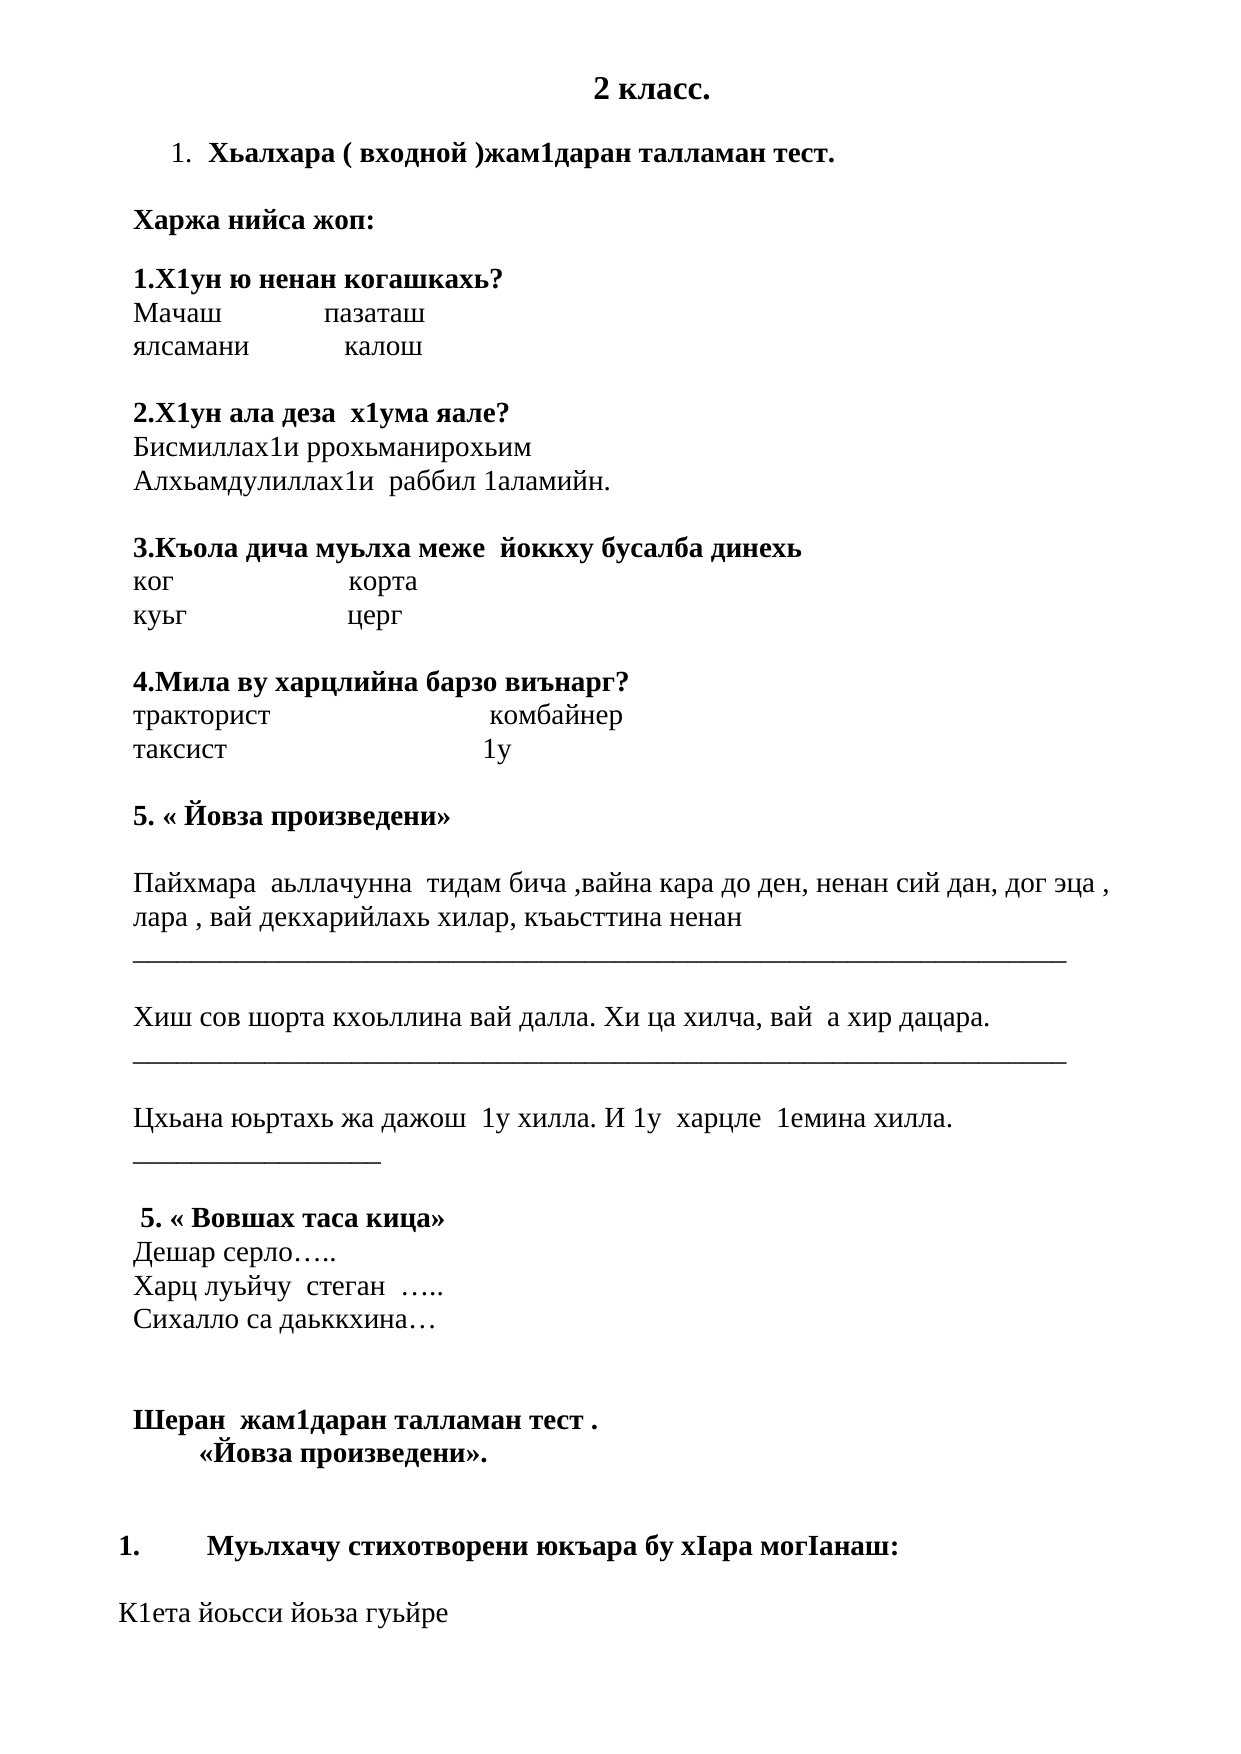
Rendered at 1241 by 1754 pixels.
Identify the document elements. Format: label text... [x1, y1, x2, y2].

text Харц луьйчу стеган ….. [133, 1268, 1152, 1301]
text куьг церг [133, 597, 1152, 630]
text таксист 1у [133, 731, 1152, 764]
text ________________________________________________________________ [133, 1033, 1152, 1066]
text ялсамани калош [133, 328, 1152, 362]
text 5. « Вовшах таса кица» [133, 1201, 1152, 1234]
text Дешар серло….. [133, 1234, 1152, 1268]
text 5. « Йовза произведени» [133, 798, 1152, 832]
text 1.Х1ун ю ненан когашкахь? [133, 261, 1152, 295]
list К1ета йоьсси йоьза гуьйре [118, 1595, 1152, 1629]
text Хиш сов шорта кхоьллина вай далла. Хи ца хилча, вай а хир дацара. [133, 999, 1152, 1033]
list «Йовза произведени». [133, 1435, 1152, 1469]
list Шеран жам1даран талламан тест . [133, 1402, 1152, 1435]
text 3.Къола дича муьлха меже йоккху бусалба динехь [133, 530, 1152, 563]
text Цхьана юьртахь жа дажош 1у хилла. И 1у харцле 1емина хилла. _________________ [133, 1100, 1152, 1167]
text Харжа нийса жоп: [133, 202, 1152, 236]
text Мачаш пазаташ [133, 295, 1152, 328]
text ________________________________________________________________ [133, 932, 1152, 966]
list Хьалхара ( входной )жам1даран талламан тест. [170, 135, 1152, 168]
text тракторист комбайнер [133, 697, 1152, 731]
text Алхьамдулиллах1и раббил 1аламийн. [133, 463, 1152, 496]
text Бисмиллах1и ррохьманирохьим [133, 429, 1152, 463]
text 2.Х1ун ала деза х1ума яале? [133, 396, 1152, 429]
list Муьлхачу стихотворени юкъара бу хIара могIанаш: [118, 1528, 1152, 1562]
text 2 класс. [143, 68, 1152, 106]
text ког корта [133, 563, 1152, 597]
text 4.Мила ву харцлийна барзо виънарг? [133, 664, 1152, 697]
text Сихалло са даьккхина… [133, 1301, 1152, 1335]
text Пайхмара аьллачунна тидам бича ,вайна кара до ден, ненан сий дан, дог эца , лара , вай декхарийлахь хилар, къаьсттина ненан [133, 865, 1152, 932]
